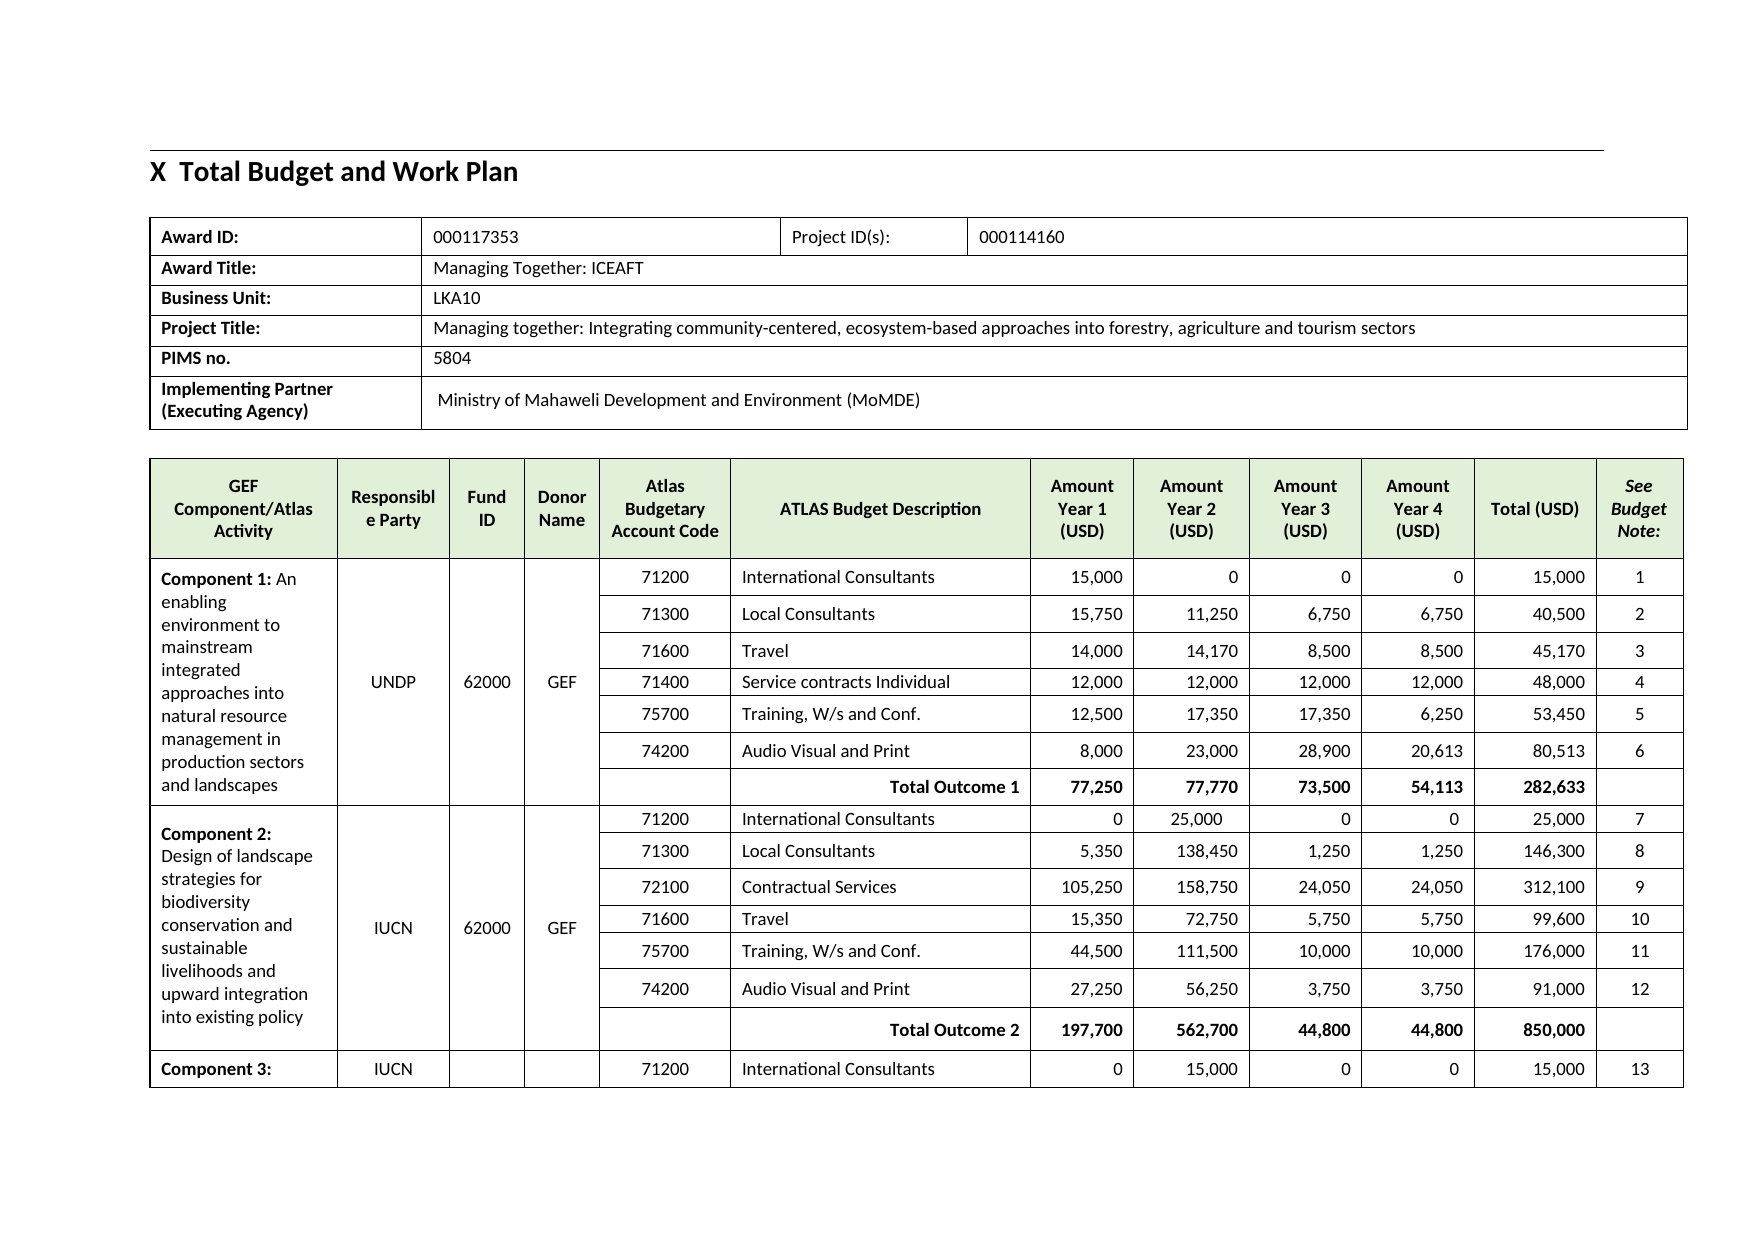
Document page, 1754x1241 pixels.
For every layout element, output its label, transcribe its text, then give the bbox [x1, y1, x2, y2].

table_cell 1,250 [1362, 833, 1474, 868]
table_cell 105,250 [1031, 869, 1133, 904]
table_cell 11 [1597, 933, 1683, 968]
table_cell 12,000 [1031, 669, 1133, 695]
table_cell 71400 [600, 669, 730, 695]
table_cell 44,800 [1250, 1008, 1361, 1050]
table_header 000117353 [422, 218, 780, 255]
table_cell 24,050 [1250, 869, 1361, 904]
table_cell 6,750 [1250, 596, 1361, 632]
table_cell International Consultants [731, 1051, 1030, 1087]
table_cell 25,000 [1475, 806, 1596, 832]
table_cell [1597, 769, 1683, 804]
table_cell 197,700 [1031, 1008, 1133, 1050]
table_cell 24,050 [1362, 869, 1474, 904]
table_cell Training, W/s and Conf. [731, 933, 1030, 968]
table_cell 72,750 [1134, 906, 1249, 932]
table_header Responsible Party [338, 459, 449, 558]
table_cell 5,750 [1250, 906, 1361, 932]
table_cell 3 [1597, 633, 1683, 668]
table_cell Managing Together: ICEAFT [422, 256, 1687, 285]
table_cell 111,500 [1134, 933, 1249, 968]
table_cell 3,750 [1250, 969, 1361, 1007]
table_cell 10 [1597, 906, 1683, 932]
table_cell 71300 [600, 833, 730, 868]
table_header Donor Name [525, 459, 599, 558]
table_cell 5,750 [1362, 906, 1474, 932]
table_cell 8,500 [1250, 633, 1361, 668]
table_cell 9 [1597, 869, 1683, 904]
subtitle X Total Budget and Work Plan [150, 151, 1604, 189]
table_cell 27,250 [1031, 969, 1133, 1007]
table_cell 0 [1362, 1051, 1474, 1087]
table_cell Audio Visual and Print [731, 969, 1030, 1007]
table_header Amount Year 2 (USD) [1134, 459, 1249, 558]
table_cell 91,000 [1475, 969, 1596, 1007]
table_cell [600, 769, 730, 804]
table_cell Service contracts Individual [731, 669, 1030, 695]
table_header Fund ID [450, 459, 524, 558]
table_cell Total Outcome 2 [731, 1008, 1030, 1050]
table_cell Local Consultants [731, 833, 1030, 868]
table_cell Training, W/s and Conf. [731, 696, 1030, 732]
table_cell GEF [525, 806, 599, 1050]
table_cell 40,500 [1475, 596, 1596, 632]
table_cell 44,500 [1031, 933, 1133, 968]
table_cell Contractual Services [731, 869, 1030, 904]
table_cell 71300 [600, 596, 730, 632]
table_cell 74200 [600, 733, 730, 768]
table_header See Budget Note: [1597, 459, 1683, 558]
table_cell 15,000 [1134, 1051, 1249, 1087]
table_cell 158,750 [1134, 869, 1249, 904]
table_cell 71600 [600, 633, 730, 668]
table_cell 73,500 [1250, 769, 1361, 804]
table_cell 48,000 [1475, 669, 1596, 695]
table_cell 0 [1031, 806, 1133, 832]
table_cell Local Consultants [731, 596, 1030, 632]
table_cell 12,000 [1250, 669, 1361, 695]
table_cell Travel [731, 906, 1030, 932]
table_header Amount Year 3 (USD) [1250, 459, 1361, 558]
table_cell 15,000 [1031, 559, 1133, 595]
table_cell 25,000 [1134, 806, 1249, 832]
table_cell 3,750 [1362, 969, 1474, 1007]
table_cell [151, 1051, 337, 1087]
table_cell 12 [1597, 969, 1683, 1007]
table_cell 56,250 [1134, 969, 1249, 1007]
table_cell 5 [1597, 696, 1683, 732]
table_cell 77,770 [1134, 769, 1249, 804]
table_cell 77,250 [1031, 769, 1133, 804]
table_header Atlas Budgetary Account Code [600, 459, 730, 558]
table_cell [1597, 1008, 1683, 1050]
table_cell Component 2: Design of landscape strategies for biodiversity conservation and sustainable livelihoods and upward integration into existing policy [151, 806, 337, 1050]
table_cell 45,170 [1475, 633, 1596, 668]
table_cell 8,500 [1362, 633, 1474, 668]
table_cell Award Title: [151, 256, 421, 285]
table_cell International Consultants [731, 559, 1030, 595]
table_cell 44,800 [1362, 1008, 1474, 1050]
table_cell 850,000 [1475, 1008, 1596, 1050]
table_cell 80,513 [1475, 733, 1596, 768]
table_cell 12,000 [1134, 669, 1249, 695]
table_cell Ministry of Mahaweli Development and Environment (MoMDE) [422, 377, 1687, 429]
table_cell 0 [1362, 559, 1474, 595]
table_cell 8,000 [1031, 733, 1133, 768]
table_header Project ID(s): [781, 218, 967, 255]
table_cell 75700 [600, 696, 730, 732]
table_cell 15,000 [1475, 559, 1596, 595]
table_cell 15,000 [1475, 1051, 1596, 1087]
table_cell [600, 1008, 730, 1050]
table_cell Component 1: An enabling environment to mainstream integrated approaches into natural resource management in production sectors and landscapes [151, 559, 337, 804]
table_cell 14,170 [1134, 633, 1249, 668]
table_cell LKA10 [422, 286, 1687, 315]
table_cell Managing together: Integrating community-centered, ecosystem-based approaches into forestry, agriculture and tourism sectors [422, 316, 1687, 346]
table_cell 0 [1134, 559, 1249, 595]
table_cell 1 [1597, 559, 1683, 595]
table_cell 5,350 [1031, 833, 1133, 868]
table_cell 1,250 [1250, 833, 1361, 868]
table_cell Total Outcome 1 [731, 769, 1030, 804]
table_cell 312,100 [1475, 869, 1596, 904]
table_cell 17,350 [1250, 696, 1361, 732]
table_cell 0 [1250, 806, 1361, 832]
table_cell 0 [1250, 1051, 1361, 1087]
table_cell 146,300 [1475, 833, 1596, 868]
table_cell 12,500 [1031, 696, 1133, 732]
table_cell 12,000 [1362, 669, 1474, 695]
table_cell 14,000 [1031, 633, 1133, 668]
table_cell 6,750 [1362, 596, 1474, 632]
table_cell 20,613 [1362, 733, 1474, 768]
table_cell 23,000 [1134, 733, 1249, 768]
table_header 000114160 [968, 218, 1687, 255]
table_cell 71200 [600, 559, 730, 595]
table_cell International Consultants [731, 806, 1030, 832]
table_cell 53,450 [1475, 696, 1596, 732]
table_cell 13 [1597, 1051, 1683, 1087]
table_cell 2 [1597, 596, 1683, 632]
table_cell 10,000 [1250, 933, 1361, 968]
table_cell IUCN [338, 806, 449, 1050]
table_cell Implementing Partner (Executing Agency) [151, 377, 421, 429]
table_cell [525, 1051, 599, 1087]
table_cell UNDP [338, 559, 449, 804]
table_cell 75700 [600, 933, 730, 968]
table_header Amount Year 1 (USD) [1031, 459, 1133, 558]
table_cell Business Unit: [151, 286, 421, 315]
table_cell 17,350 [1134, 696, 1249, 732]
table_cell 11,250 [1134, 596, 1249, 632]
table_cell 54,113 [1362, 769, 1474, 804]
table_cell 71200 [600, 1051, 730, 1087]
table_cell 72100 [600, 869, 730, 904]
table_cell 138,450 [1134, 833, 1249, 868]
table_cell 28,900 [1250, 733, 1361, 768]
table_cell 62000 [450, 806, 524, 1050]
table_cell 7 [1597, 806, 1683, 832]
table_cell 71200 [600, 806, 730, 832]
table_header GEF Component/Atlas Activity [151, 459, 337, 558]
table_cell 10,000 [1362, 933, 1474, 968]
table_cell PIMS no. [151, 347, 421, 376]
table_cell 15,350 [1031, 906, 1133, 932]
table_header Total (USD) [1475, 459, 1596, 558]
table_cell Travel [731, 633, 1030, 668]
table_header Award ID: [151, 218, 421, 255]
table_header ATLAS Budget Description [731, 459, 1030, 558]
table_cell 176,000 [1475, 933, 1596, 968]
table_cell 71600 [600, 906, 730, 932]
table_cell 282,633 [1475, 769, 1596, 804]
table_cell 8 [1597, 833, 1683, 868]
table_cell GEF [525, 559, 599, 804]
table_cell Audio Visual and Print [731, 733, 1030, 768]
table_header Amount Year 4 (USD) [1362, 459, 1474, 558]
table_cell 74200 [600, 969, 730, 1007]
table_cell 6 [1597, 733, 1683, 768]
table_cell 0 [1031, 1051, 1133, 1087]
table_cell 99,600 [1475, 906, 1596, 932]
table_cell 15,750 [1031, 596, 1133, 632]
table_cell 4 [1597, 669, 1683, 695]
table_cell 6,250 [1362, 696, 1474, 732]
table_cell [450, 1051, 524, 1087]
table_cell 5804 [422, 347, 1687, 376]
table_cell Project Title: [151, 316, 421, 346]
table_cell IUCN [338, 1051, 449, 1087]
table_cell 562,700 [1134, 1008, 1249, 1050]
table_cell 0 [1362, 806, 1474, 832]
table_cell 0 [1250, 559, 1361, 595]
table_cell 62000 [450, 559, 524, 804]
